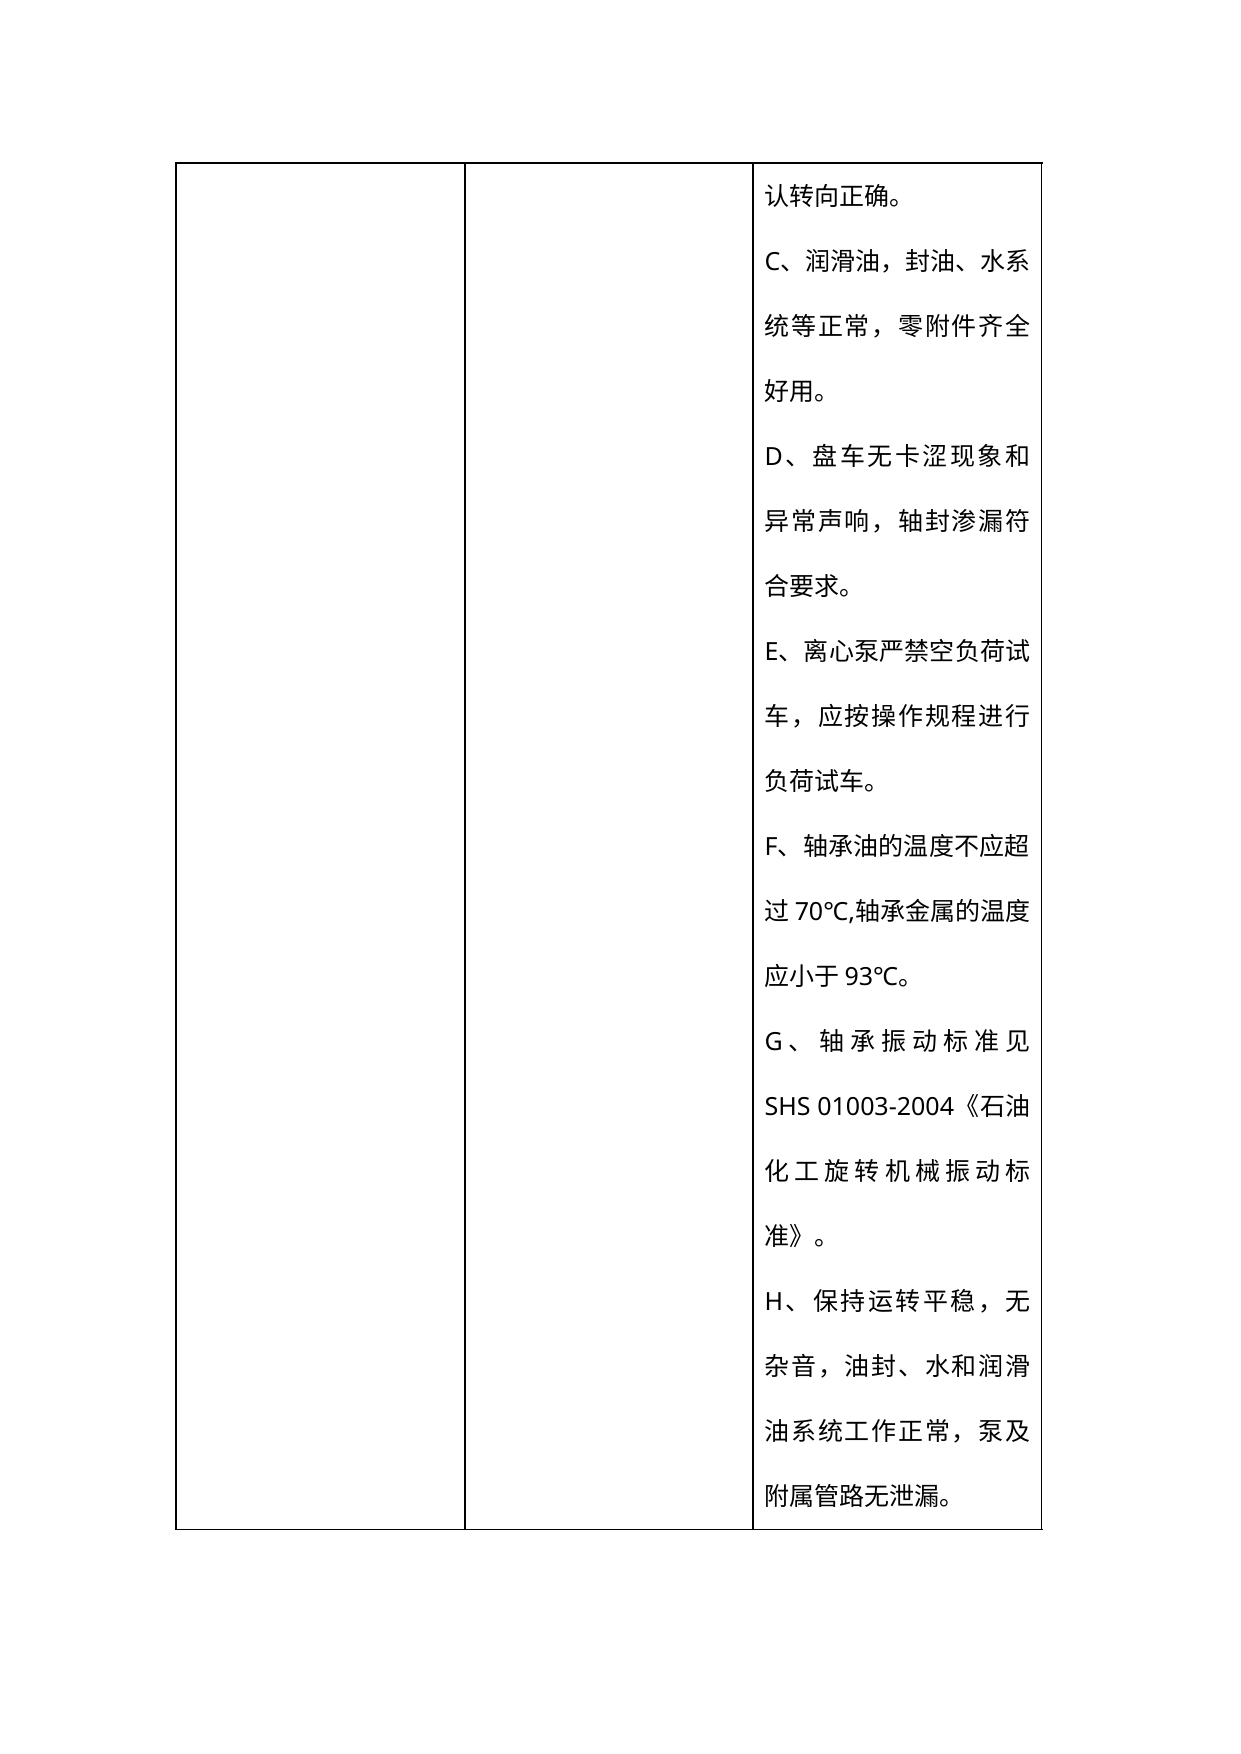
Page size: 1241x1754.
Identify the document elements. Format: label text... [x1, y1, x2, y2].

table_cell 1 [466, 164, 752, 1528]
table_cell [754, 164, 1041, 1528]
table_cell [177, 164, 464, 1528]
